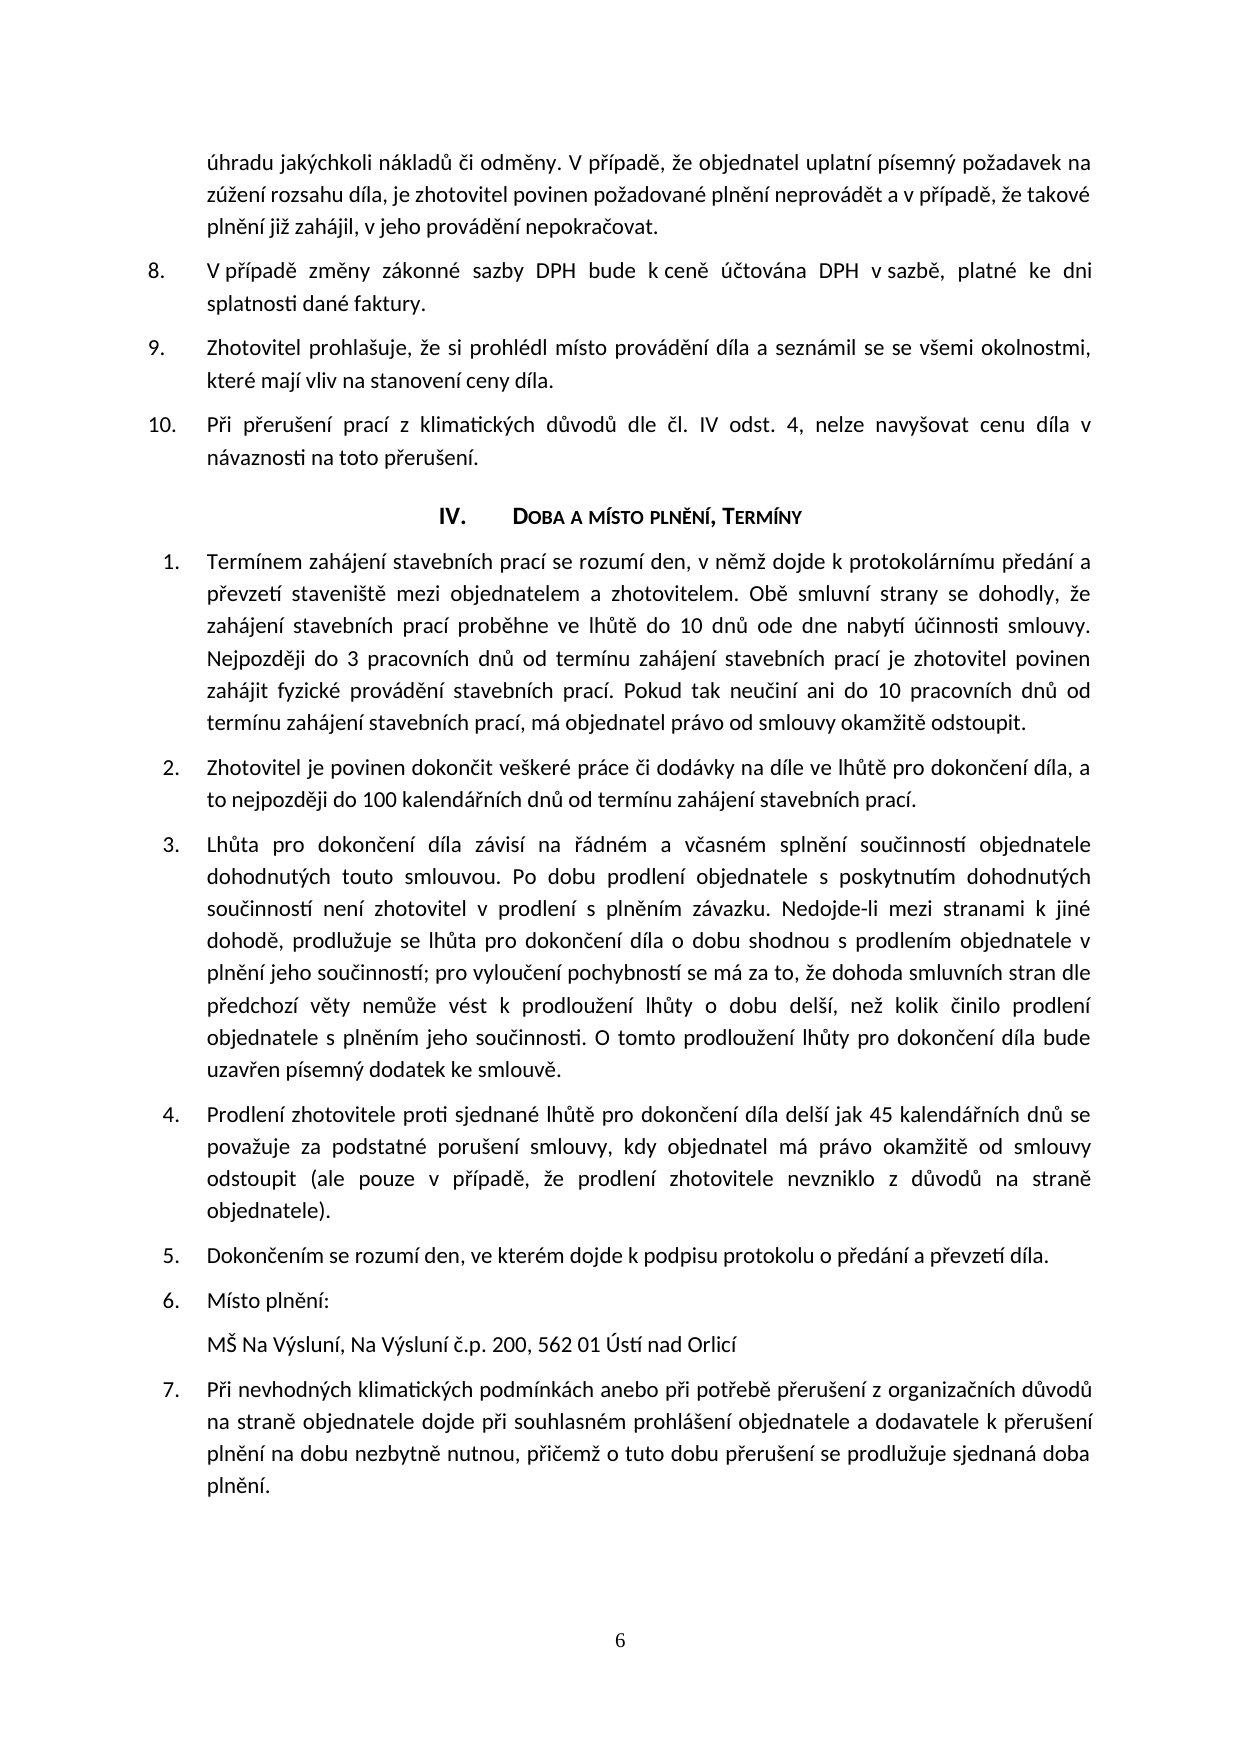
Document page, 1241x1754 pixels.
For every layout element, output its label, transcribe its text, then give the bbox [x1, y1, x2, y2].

text MŠ Na Výsluní, Na Výsluní č.p. 200, 562 01 Ústí nad Orlicí [148, 1330, 1093, 1358]
list Zhotovitel prohlašuje, že si prohlédl místo provádění díla a seznámil se se všemi okolnostmi, které mají vliv na stanovení ceny díla. [148, 333, 1093, 394]
list Zhotovitel je povinen dokončit veškeré práce či dodávky na díle ve lhůtě pro dokončení díla, a to nejpozději do 100 kalendářních dnů od termínu zahájení stavebních prací. [162, 753, 1093, 813]
list Prodlení zhotovitele proti sjednané lhůtě pro dokončení díla delší jak 45 kalendářních dnů se považuje za podstatné porušení smlouvy, kdy objednatel má právo okamžitě od smlouvy odstoupit (ale pouze v případě, že prodlení zhotovitele nevzniklo z důvodů na straně objednatele). [162, 1100, 1093, 1224]
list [148, 148, 1093, 240]
list Místo plnění: [162, 1286, 1093, 1314]
list Lhůta pro dokončení díla závisí na řádném a včasném splnění součinností objednatele dohodnutých touto smlouvou. Po dobu prodlení objednatele s poskytnutím dohodnutých součinností není zhotovitel v prodlení s plněním závazku. Nedojde-li mezi stranami k jiné dohodě, prodlužuje se lhůta pro dokončení díla o dobu shodnou s prodlením objednatele v plnění jeho součinností; pro vyloučení pochybností se má za to, že dohoda smluvních stran dle předchozí věty nemůže vést k prodloužení lhůty o dobu delší, než kolik činilo prodlení objednatele s plněním jeho součinnosti. O tomto prodloužení lhůty pro dokončení díla bude uzavřen písemný dodatek ke smlouvě. [162, 830, 1093, 1083]
list Při nevhodných klimatických podmínkách anebo při potřebě přerušení z organizačních důvodů na straně objednatele dojde při souhlasném prohlášení objednatele a dodavatele k přerušení plnění na dobu nezbytně nutnou, přičemž o tuto dobu přerušení se prodlužuje sjednaná doba plnění. [162, 1375, 1093, 1500]
list V případě změny zákonné sazby DPH bude k ceně účtována DPH v sazbě, platné ke dni splatnosti dané faktury. [148, 257, 1093, 317]
subtitle Doba a místo plnění, Termíny [148, 500, 1093, 530]
list Termínem zahájení stavebních prací se rozumí den, v němž dojde k protokolárnímu předání a převzetí staveniště mezi objednatelem a zhotovitelem. Obě smluvní strany se dohodly, že zahájení stavebních prací proběhne ve lhůtě do 10 dnů ode dne nabytí účinnosti smlouvy. Nejpozději do 3 pracovních dnů od termínu zahájení stavebních prací je zhotovitel povinen zahájit fyzické provádění stavebních prací. Pokud tak neučiní ani do 10 pracovních dnů od termínu zahájení stavebních prací, má objednatel právo od smlouvy okamžitě odstoupit. [162, 547, 1093, 736]
list Dokončením se rozumí den, ve kterém dojde k podpisu protokolu o předání a převzetí díla. [162, 1241, 1093, 1269]
list Při přerušení prací z klimatických důvodů dle čl. IV odst. 4, nelze navyšovat cenu díla v návaznosti na toto přerušení. [148, 410, 1093, 471]
